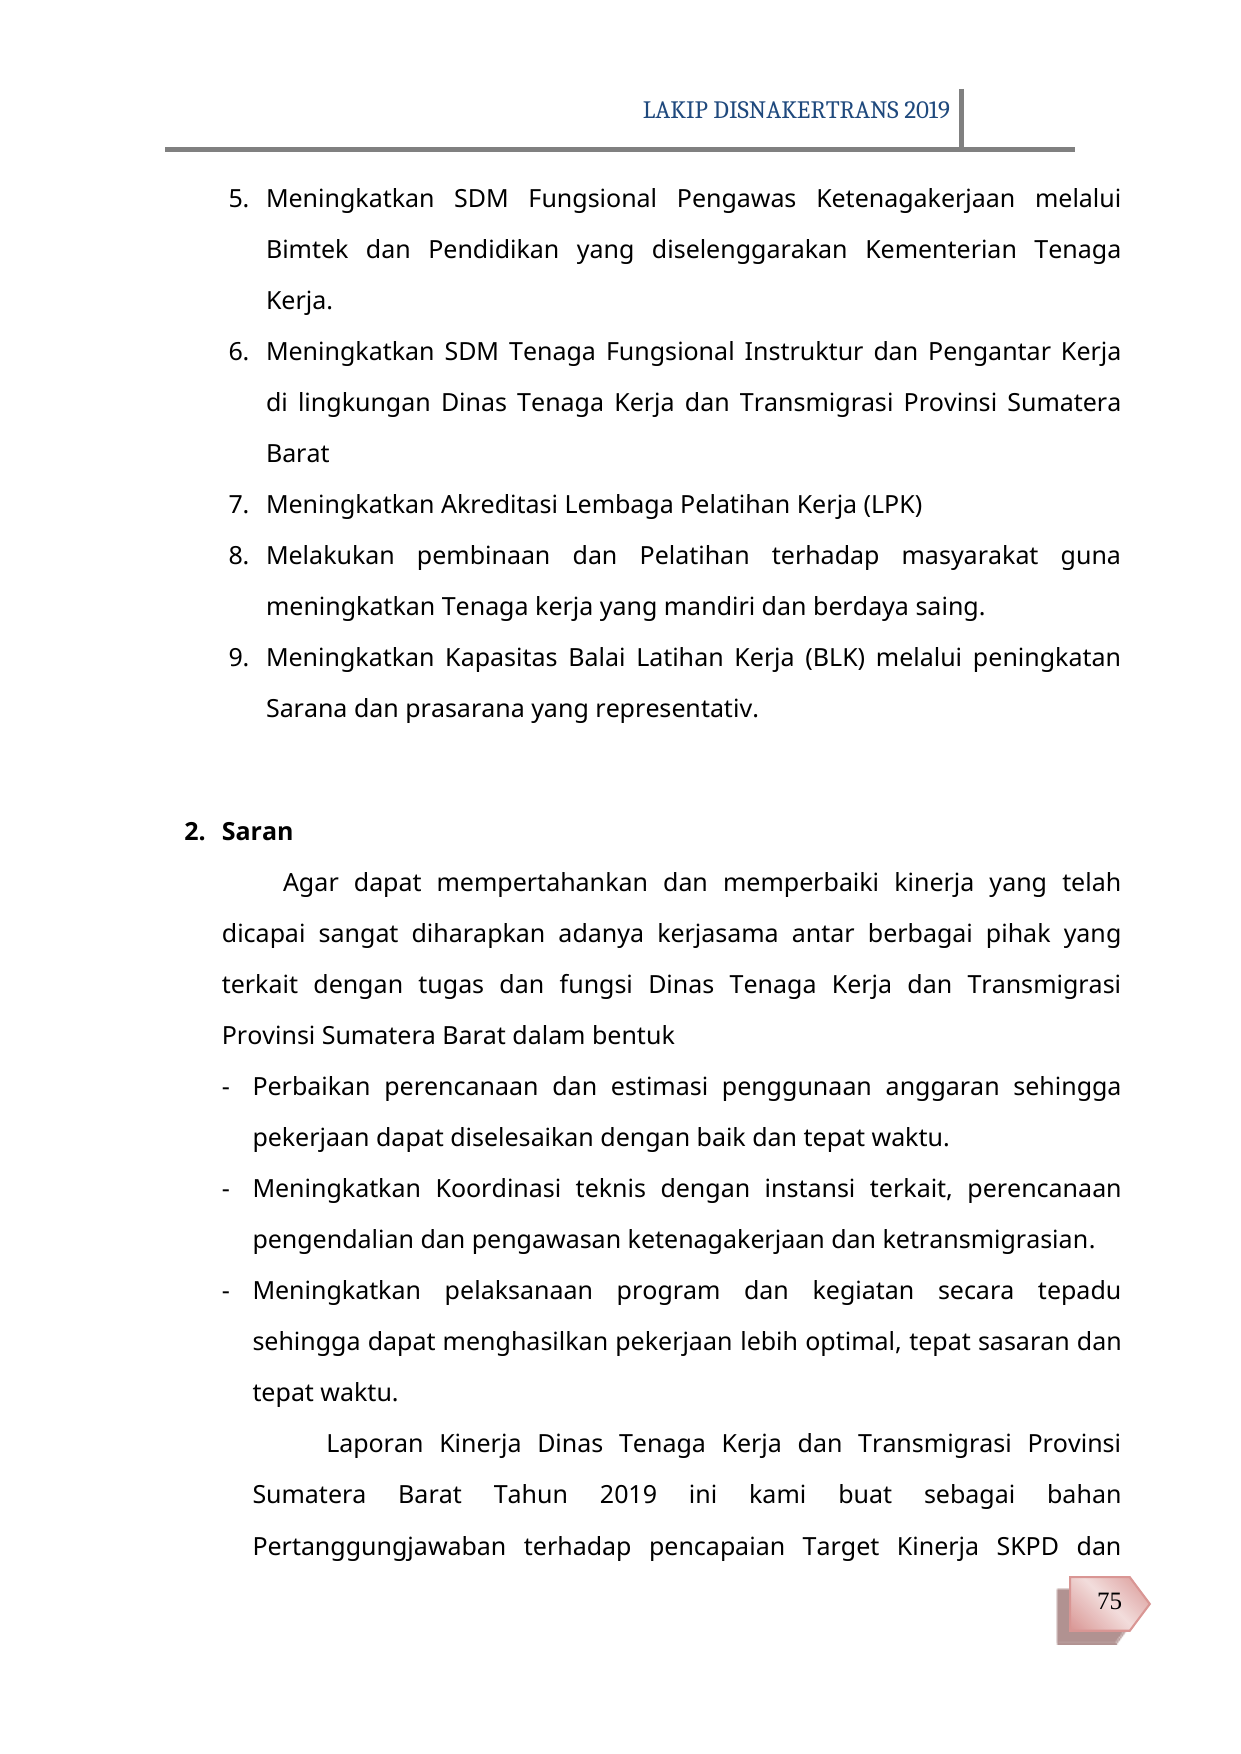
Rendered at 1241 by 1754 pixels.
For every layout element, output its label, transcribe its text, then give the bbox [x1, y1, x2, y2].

list Meningkatkan Koordinasi teknis dengan instansi terkait, perencanaan pengendalian dan pengawasan ketenagakerjaan dan ketransmigrasian. [222, 1171, 1122, 1256]
list Saran [184, 813, 1122, 848]
list Meningkatkan SDM Fungsional Pengawas Ketenagakerjaan melalui Bimtek dan Pendidikan yang diselenggarakan Kementerian Tenaga Kerja. [228, 180, 1122, 316]
list Agar dapat mempertahankan dan memperbaiki kinerja yang telah dicapai sangat diharapkan adanya kerjasama antar berbagai pihak yang terkait dengan tugas dan fungsi Dinas Tenaga Kerja dan Transmigrasi Provinsi Sumatera Barat dalam bentuk [222, 864, 1122, 1052]
list Perbaikan perencanaan dan estimasi penggunaan anggaran sehingga pekerjaan dapat diselesaikan dengan baik dan tepat waktu. [222, 1069, 1122, 1154]
list Meningkatkan SDM Tenaga Fungsional Instruktur dan Pengantar Kerja di lingkungan Dinas Tenaga Kerja dan Transmigrasi Provinsi Sumatera Barat [228, 333, 1122, 469]
list Meningkatkan Akreditasi Lembaga Pelatihan Kerja (LPK) [228, 486, 1122, 521]
list Melakukan pembinaan dan Pelatihan terhadap masyarakat guna meningkatkan Tenaga kerja yang mandiri dan berdaya saing. [228, 537, 1122, 623]
list Meningkatkan Kapasitas Balai Latihan Kerja (BLK) melalui peningkatan Sarana dan prasarana yang representativ. [228, 639, 1122, 725]
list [252, 1426, 1122, 1562]
list Meningkatkan pelaksanaan program dan kegiatan secara tepadu sehingga dapat menghasilkan pekerjaan lebih optimal, tepat sasaran dan tepat waktu. [222, 1273, 1122, 1409]
